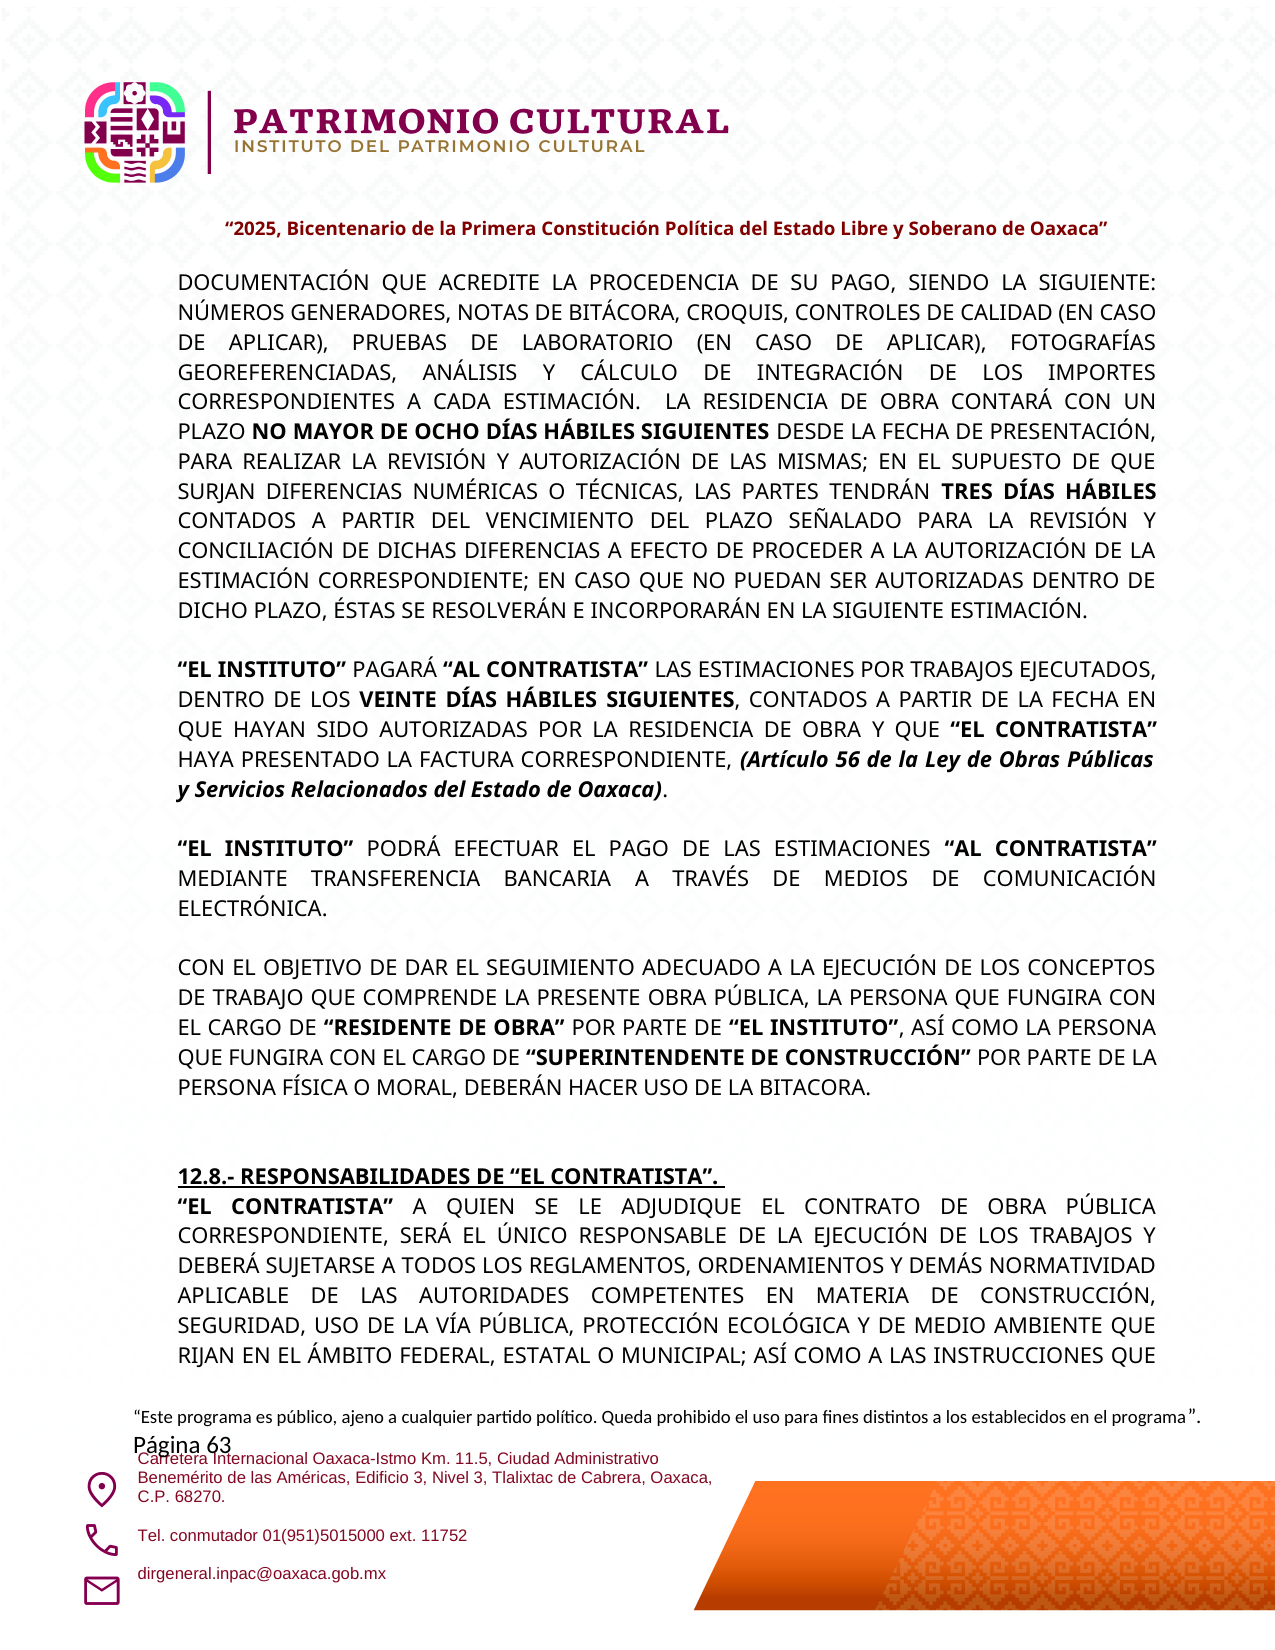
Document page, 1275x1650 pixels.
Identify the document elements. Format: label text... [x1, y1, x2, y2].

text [177, 1191, 1157, 1369]
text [177, 267, 1157, 625]
text “EL INSTITUTO” PAGARÁ “AL CONTRATISTA” LAS ESTIMACIONES POR TRABAJOS EJECUTADOS, DENTRO DE LOS VEINTE DÍAS HÁBILES SIGUIENTES, CONTADOS A PARTIR DE LA FECHA EN QUE HAYAN SIDO AUTORIZADAS POR LA RESIDENCIA DE OBRA Y QUE “EL CONTRATISTA” HAYA PRESENTADO LA FACTURA CORRESPONDIENTE, (Artículo 56 de la Ley de Obras Públicas y Servicios Relacionados del Estado de Oaxaca). [177, 654, 1157, 803]
text “EL INSTITUTO” PODRÁ EFECTUAR EL PAGO DE LAS ESTIMACIONES “AL CONTRATISTA” MEDIANTE TRANSFERENCIA BANCARIA A TRAVÉS DE MEDIOS DE COMUNICACIÓN ELECTRÓNICA. [177, 833, 1157, 923]
picture [1, 7, 1275, 1650]
text 12.8.- RESPONSABILIDADES DE “EL CONTRATISTA”. [177, 1161, 1157, 1191]
text CON EL OBJETIVO DE DAR EL SEGUIMIENTO ADECUADO A LA EJECUCIÓN DE LOS CONCEPTOS DE TRABAJO QUE COMPRENDE LA PRESENTE OBRA PÚBLICA, LA PERSONA QUE FUNGIRA CON EL CARGO DE “RESIDENTE DE OBRA” POR PARTE DE “EL INSTITUTO”, ASÍ COMO LA PERSONA QUE FUNGIRA CON EL CARGO DE “SUPERINTENDENTE DE CONSTRUCCIÓN” POR PARTE DE LA PERSONA FÍSICA O MORAL, DEBERÁN HACER USO DE LA BITACORA. [177, 952, 1157, 1101]
